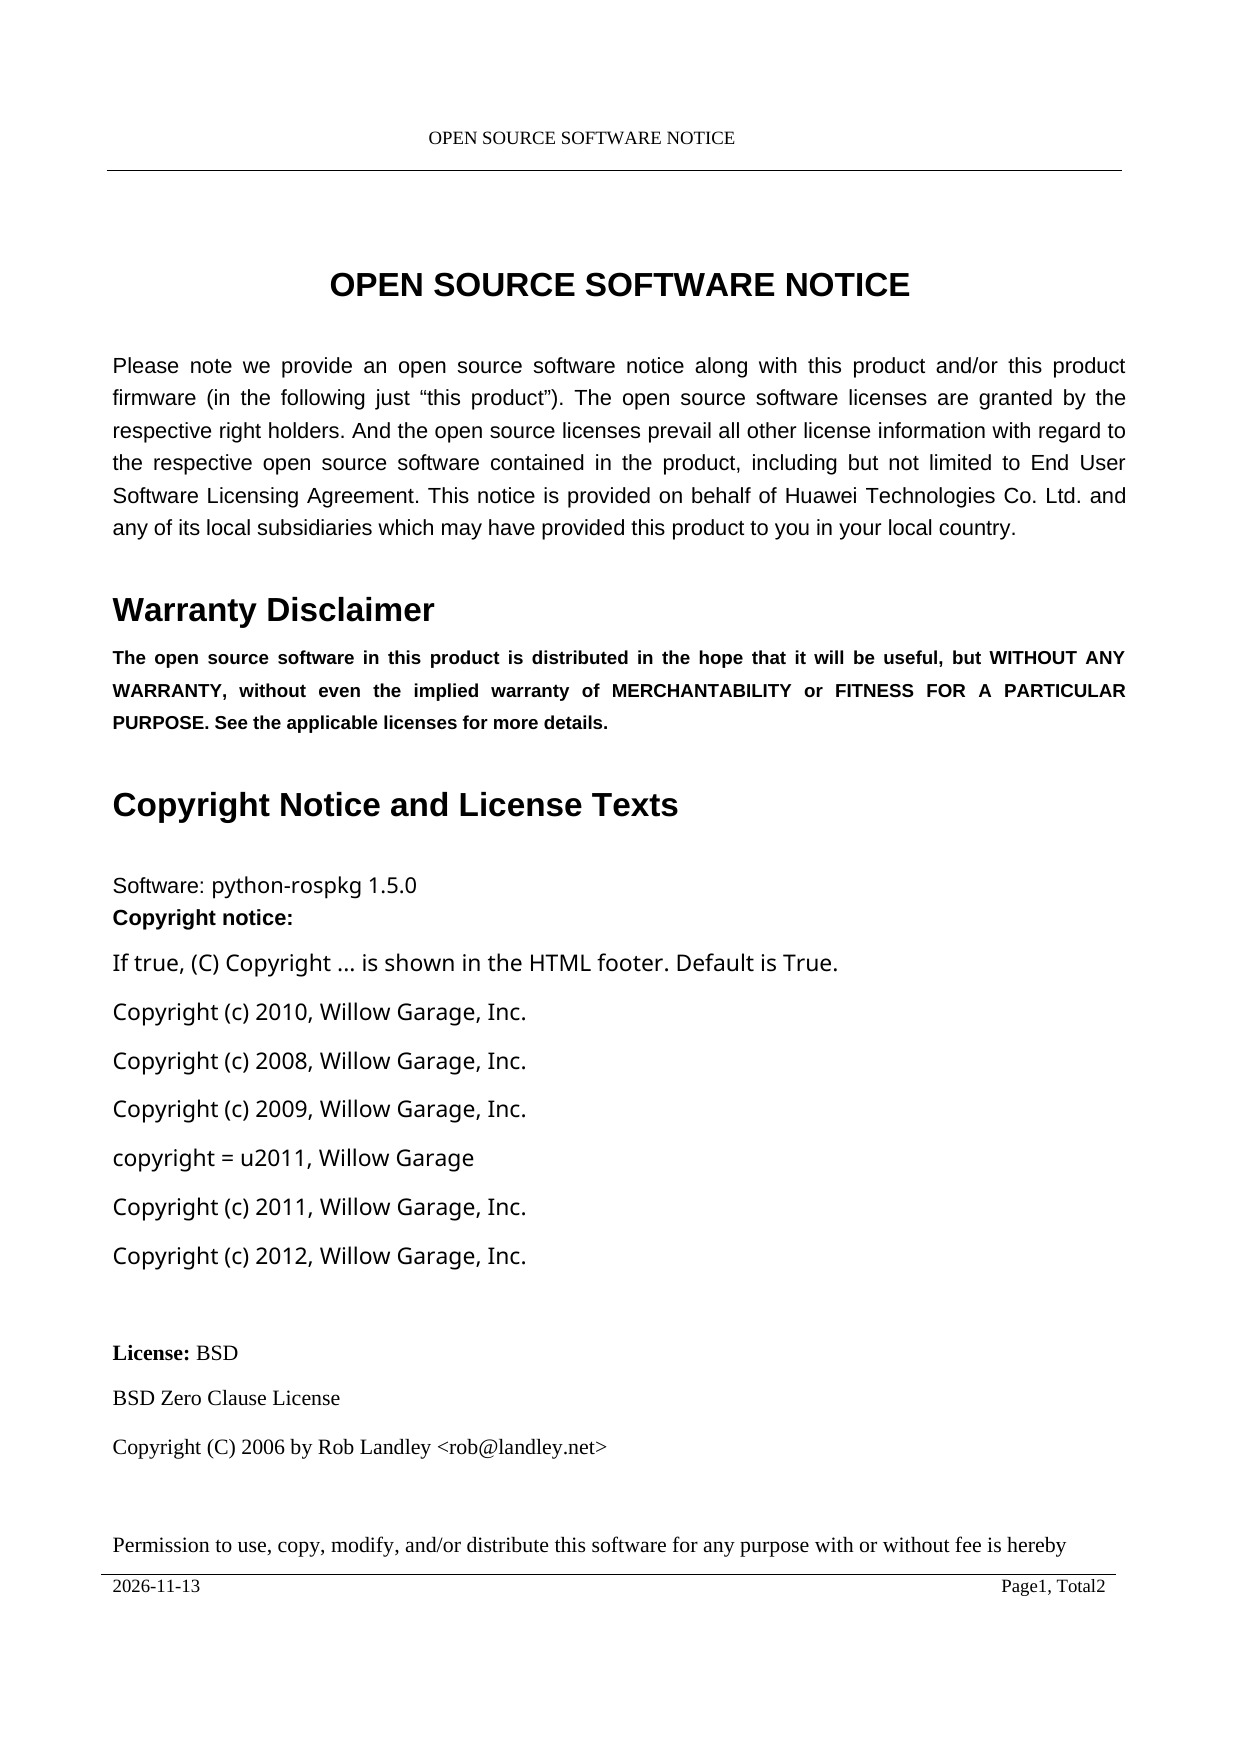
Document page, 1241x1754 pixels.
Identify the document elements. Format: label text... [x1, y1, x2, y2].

text Software: python-rospkg 1.5.0 [112, 869, 1128, 901]
text Copyright notice: [112, 901, 1128, 934]
text OPEN SOURCE SOFTWARE NOTICE [112, 251, 1128, 316]
text Warranty Disclaimer [112, 576, 1128, 641]
text License: BSD [112, 1337, 1128, 1369]
text Please note we provide an open source software notice along with this product and/or this product firmware (in the following just “this product”). The open source software licenses are granted by the respective right holders. And the open source licenses prevail all other license information with regard to the respective open source software contained in the product, including but not limited to End User Software Licensing Agreement. This notice is provided on behalf of Huawei Technologies Co. Ltd. and any of its local subsidiaries which may have provided this product to you in your local country. [112, 349, 1128, 544]
text The open source software in this product is distributed in the hope that it will be useful, but WITHOUT ANY WARRANTY, without even the implied warranty of MERCHANTABILITY or FITNESS FOR A PARTICULAR PURPOSE. See the applicable licenses for more details. [112, 641, 1128, 739]
text If true, (C) Copyright ... is shown in the HTML footer. Default is True. Copyright (c) 2010, Willow Garage, Inc. Copyright (c) 2008, Willow Garage, Inc. Copyright (c) 2009, Willow Garage, Inc. copyright = u2011, Willow Garage Copyright (c) 2011, Willow Garage, Inc. Copyright (c) 2012, Willow Garage, Inc. [112, 947, 1128, 1320]
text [112, 1382, 1128, 1560]
text Copyright Notice and License Texts [112, 771, 1128, 836]
